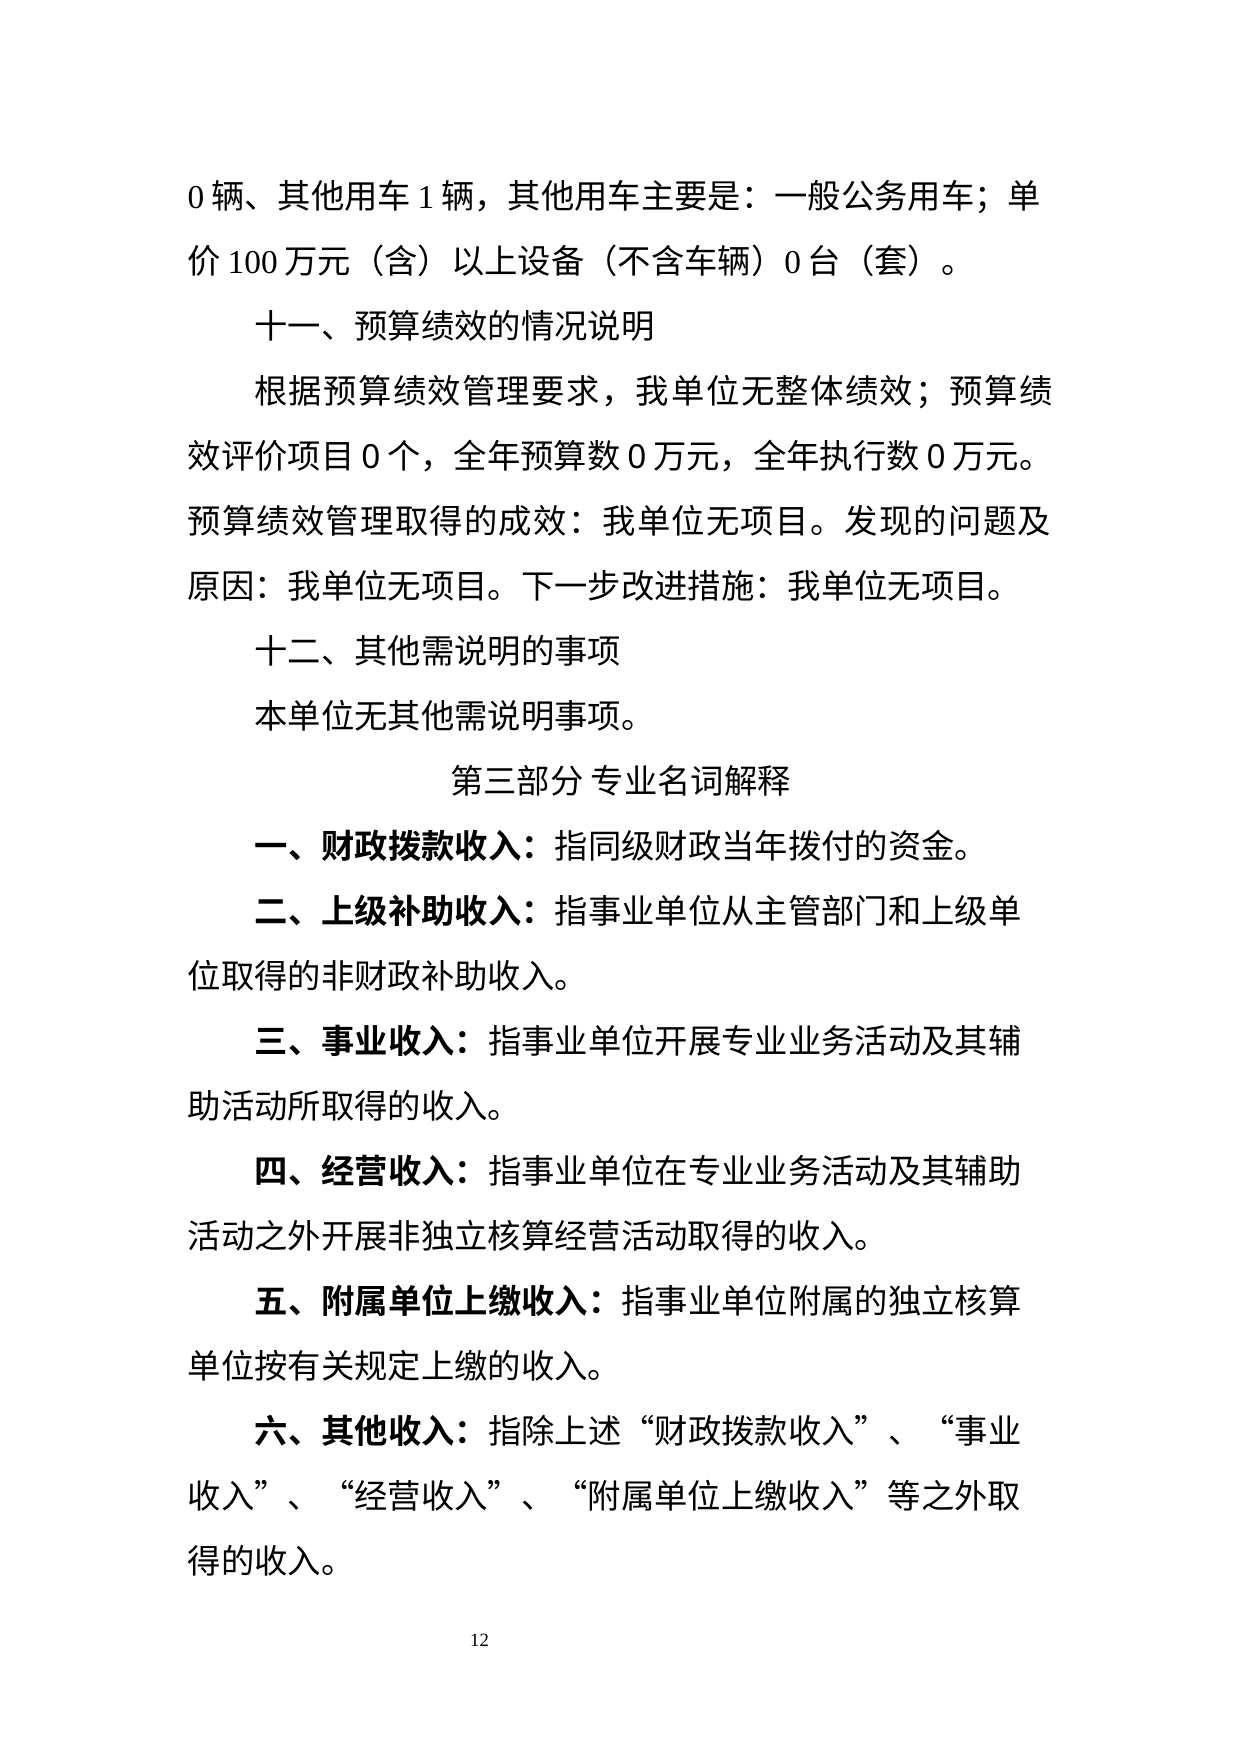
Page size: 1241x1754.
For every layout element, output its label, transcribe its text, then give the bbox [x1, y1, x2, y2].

text 二、上级补助收入：指事业单位从主管部门和上级单位取得的非财政补助收入。 [187, 877, 1053, 1007]
text 十二、其他需说明的事项 [187, 617, 1053, 682]
text 五、附属单位上缴收入：指事业单位附属的独立核算单位按有关规定上缴的收入。 [187, 1267, 1053, 1397]
text 第三部分 专业名词解释 [187, 747, 1053, 812]
text 根据预算绩效管理要求，我单位无整体绩效；预算绩效评价项目0个，全年预算数0万元，全年执行数0万元。预算绩效管理取得的成效：我单位无项目。发现的问题及原因：我单位无项目。下一步改进措施：我单位无项目。 [187, 357, 1053, 617]
text 四、经营收入：指事业单位在专业业务活动及其辅助活动之外开展非独立核算经营活动取得的收入。 [187, 1137, 1053, 1267]
text 一、财政拨款收入：指同级财政当年拨付的资金。 [187, 812, 1053, 877]
text 十一、预算绩效的情况说明 [187, 292, 1053, 357]
text 本单位无其他需说明事项。 [187, 682, 1053, 747]
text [187, 162, 1053, 292]
text 三、事业收入：指事业单位开展专业业务活动及其辅助活动所取得的收入。 [187, 1007, 1053, 1137]
text 六、其他收入：指除上述“财政拨款收入”、“事业收入”、“经营收入”、“附属单位上缴收入”等之外取得的收入。 [187, 1397, 1053, 1592]
